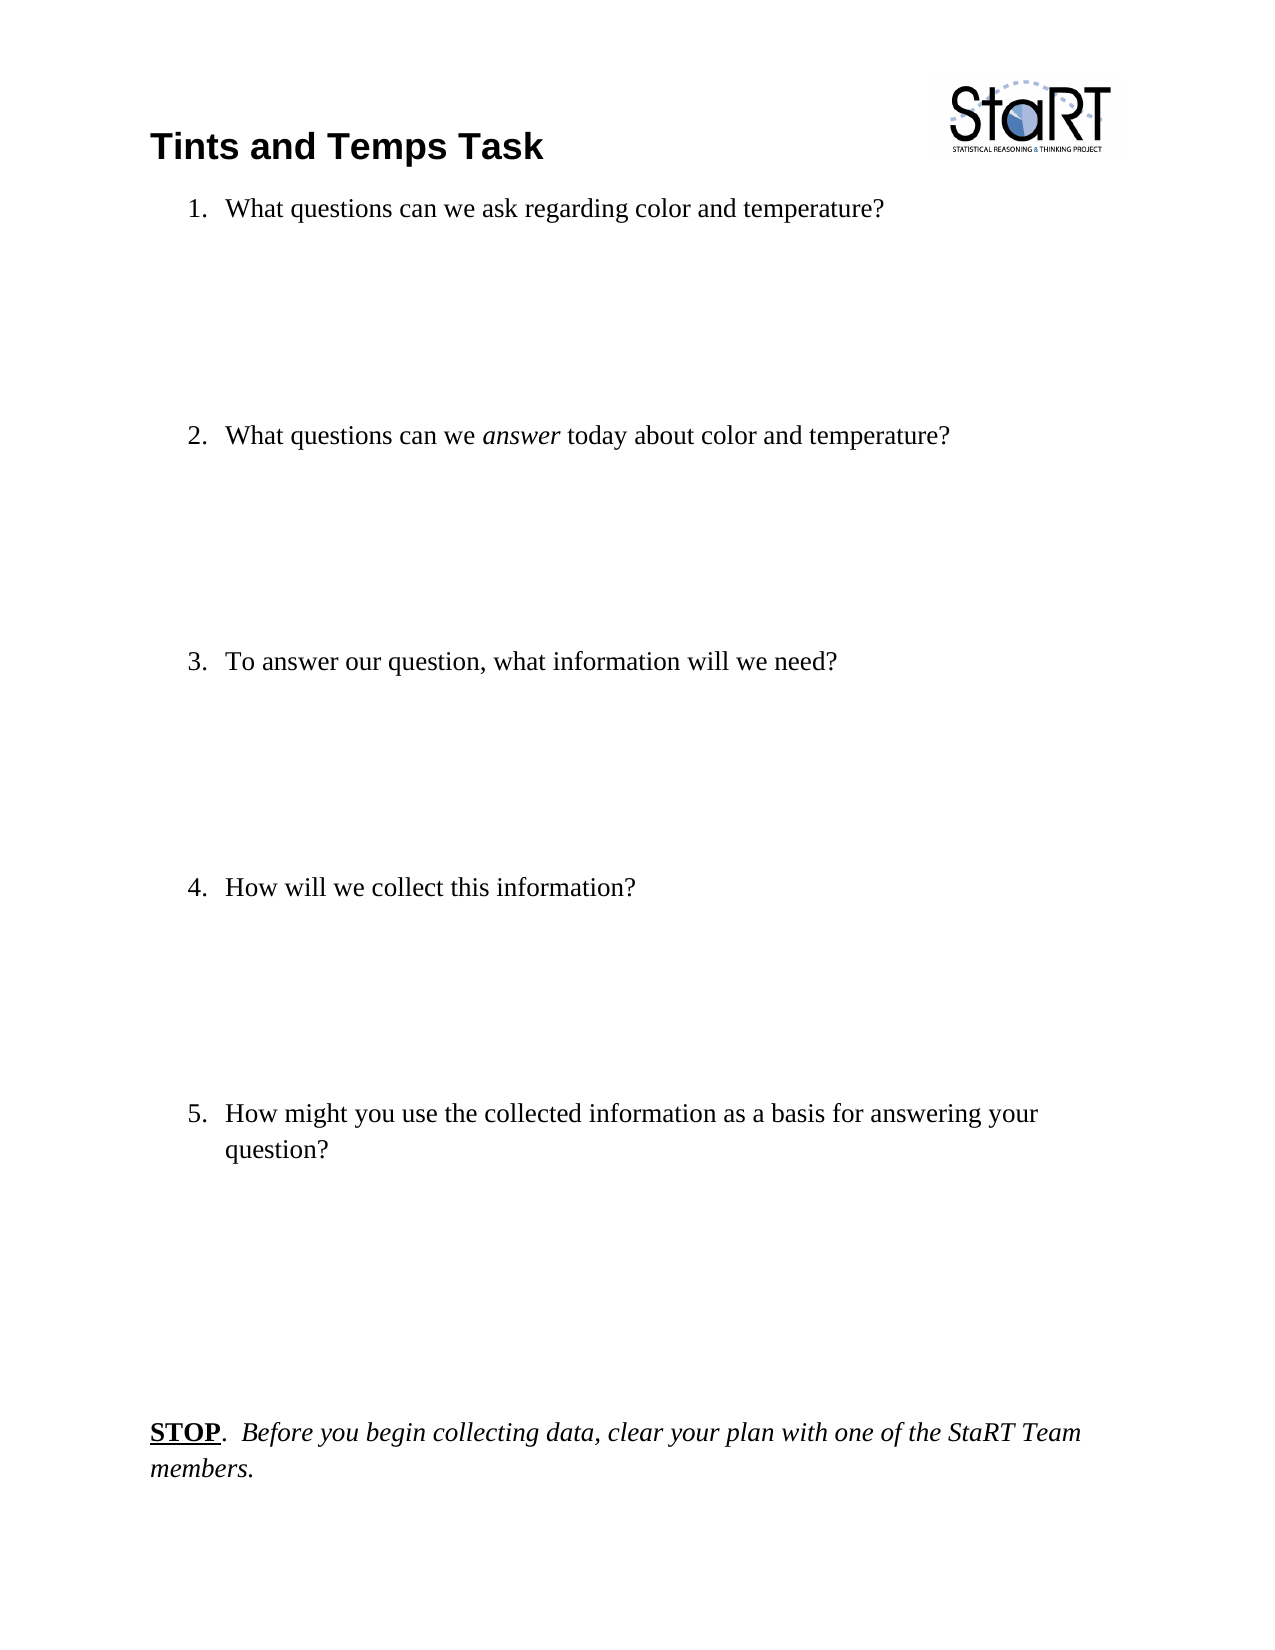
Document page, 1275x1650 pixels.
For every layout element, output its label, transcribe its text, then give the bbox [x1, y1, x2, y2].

list How might you use the collected information as a basis for answering your question? [187, 1097, 1125, 1164]
list How will we collect this information? [187, 871, 1125, 902]
list What questions can we ask regarding color and temperature? [187, 192, 1125, 224]
text STOP. Before you begin collecting data, clear your plan with one of the StaRT Team members. [150, 1416, 1125, 1483]
list What questions can we answer today about color and temperature? [187, 419, 1125, 450]
list To answer our question, what information will we need? [187, 645, 1125, 676]
picture [926, 75, 1125, 160]
